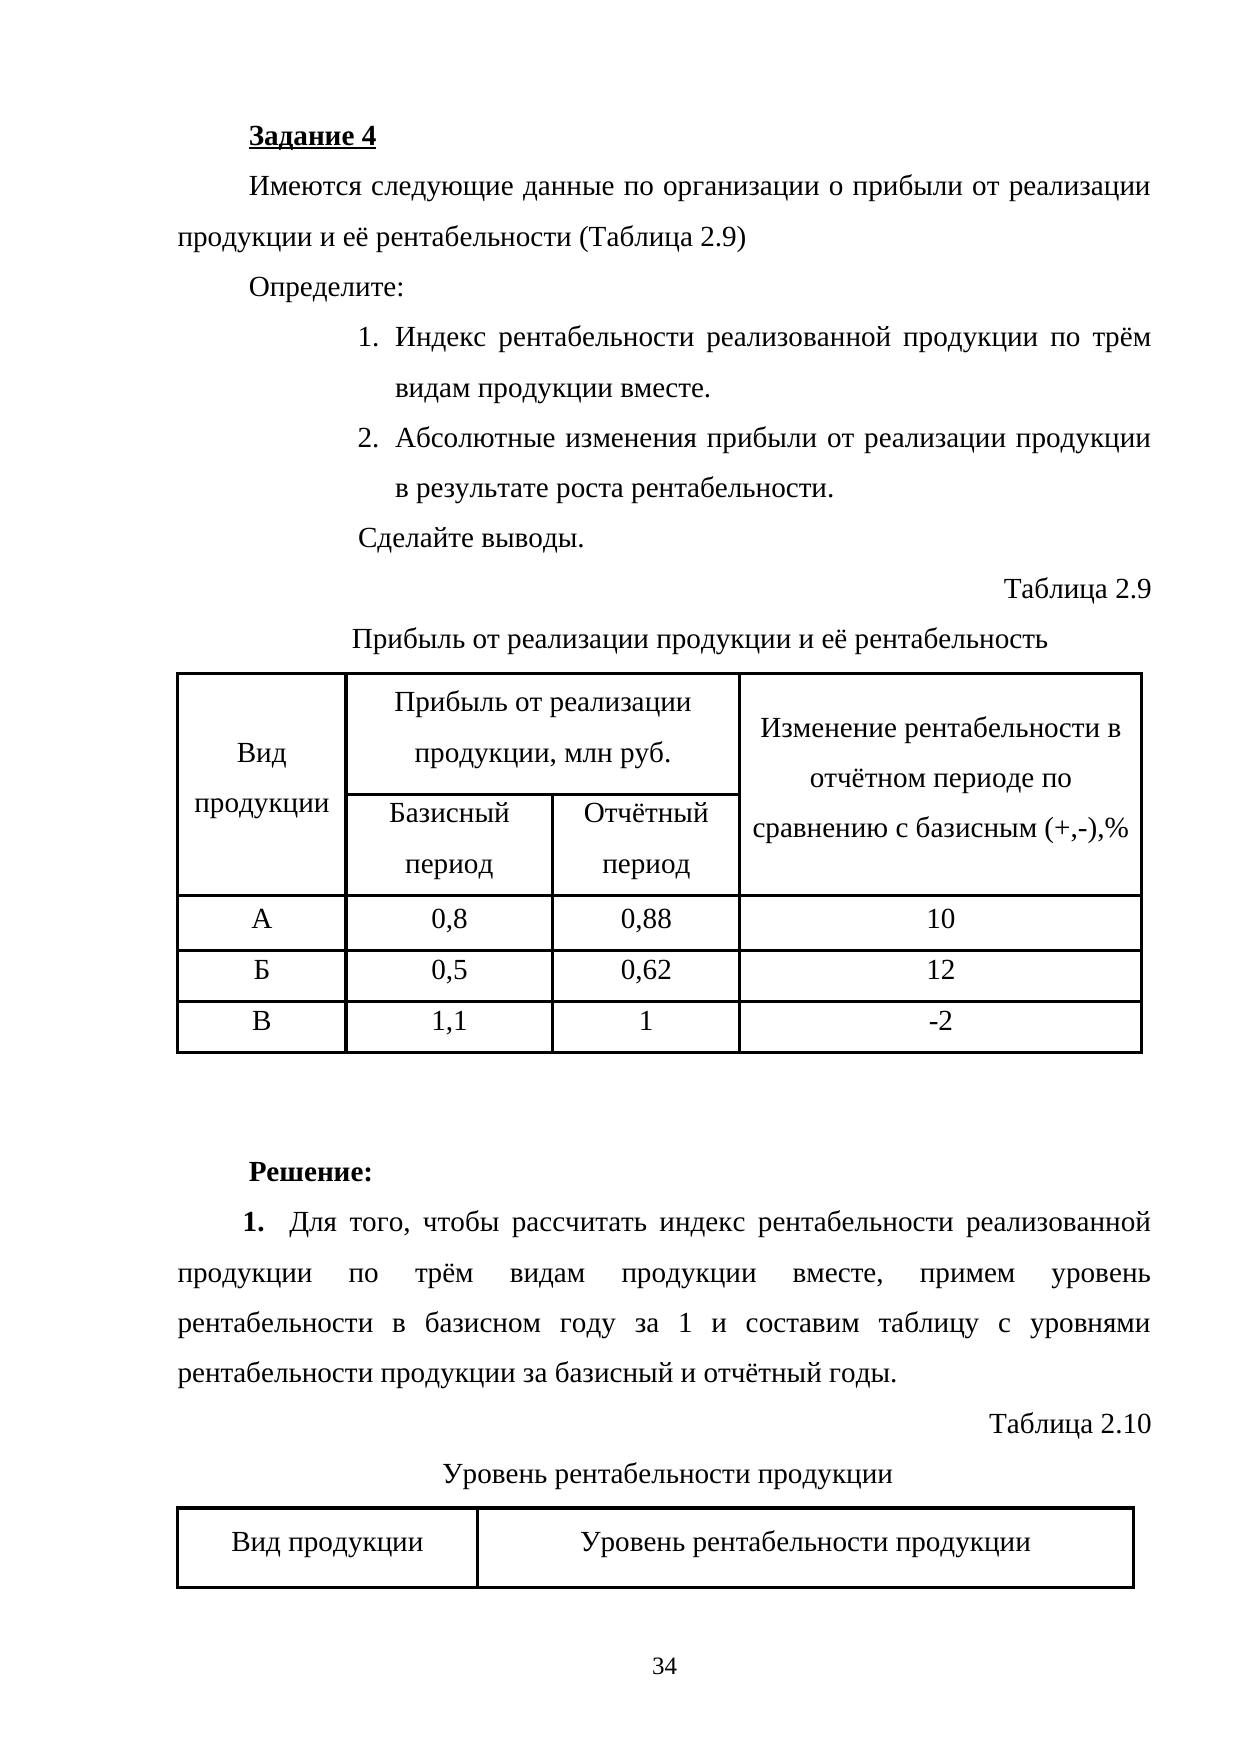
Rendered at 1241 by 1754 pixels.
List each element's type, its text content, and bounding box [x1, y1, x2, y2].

text Определите: [177, 269, 1152, 303]
table_header Уровень рентабельности продукции [479, 1510, 1132, 1586]
table_cell Отчётный период [554, 796, 738, 894]
table_cell 1,1 [348, 1003, 551, 1051]
table_header Прибыль от реализации продукции, млн руб. [348, 675, 738, 792]
text Таблица 2.9 [177, 571, 1152, 604]
table_cell Базисный период [348, 796, 551, 894]
table_cell 0,5 [348, 952, 551, 999]
table_cell В [179, 1003, 344, 1051]
text Задание 4 [177, 118, 1152, 152]
table_cell 12 [741, 952, 1140, 999]
text Решение: [177, 1154, 1152, 1188]
text Уровень рентабельности продукции [183, 1456, 1152, 1490]
table_header Вид продукции [179, 1510, 476, 1586]
text Таблица 2.10 [183, 1406, 1152, 1439]
text Имеются следующие данные по организации о прибыли от реализации продукции и её рентабельности (Таблица 2.9) [177, 168, 1152, 252]
table_cell 0,88 [554, 897, 738, 949]
table_cell А [179, 897, 344, 949]
table_cell 1 [554, 1003, 738, 1051]
text Сделайте выводы. [177, 521, 1152, 554]
table_header Изменение рентабельности в отчётном периоде по сравнению с базисным (+,-),% [741, 675, 1140, 894]
table_header Вид продукции [179, 675, 344, 894]
table_cell 10 [741, 897, 1140, 949]
table_cell -2 [741, 1003, 1140, 1051]
list Абсолютные изменения прибыли от реализации продукции в результате роста рентабельности. [357, 420, 1152, 504]
table_cell 0,8 [348, 897, 551, 949]
table_cell 0,62 [554, 952, 738, 999]
text 1. Для того, чтобы рассчитать индекс рентабельности реализованной продукции по трём видам продукции вместе, примем уровень рентабельности в базисном году за 1 и составим таблицу с уровнями рентабельности продукции за базисный и отчётный годы. [177, 1204, 1152, 1389]
list Индекс рентабельности реализованной продукции по трём видам продукции вместе. [357, 319, 1152, 403]
table_cell Б [179, 952, 344, 999]
text Прибыль от реализации продукции и её рентабельность [177, 621, 1152, 655]
